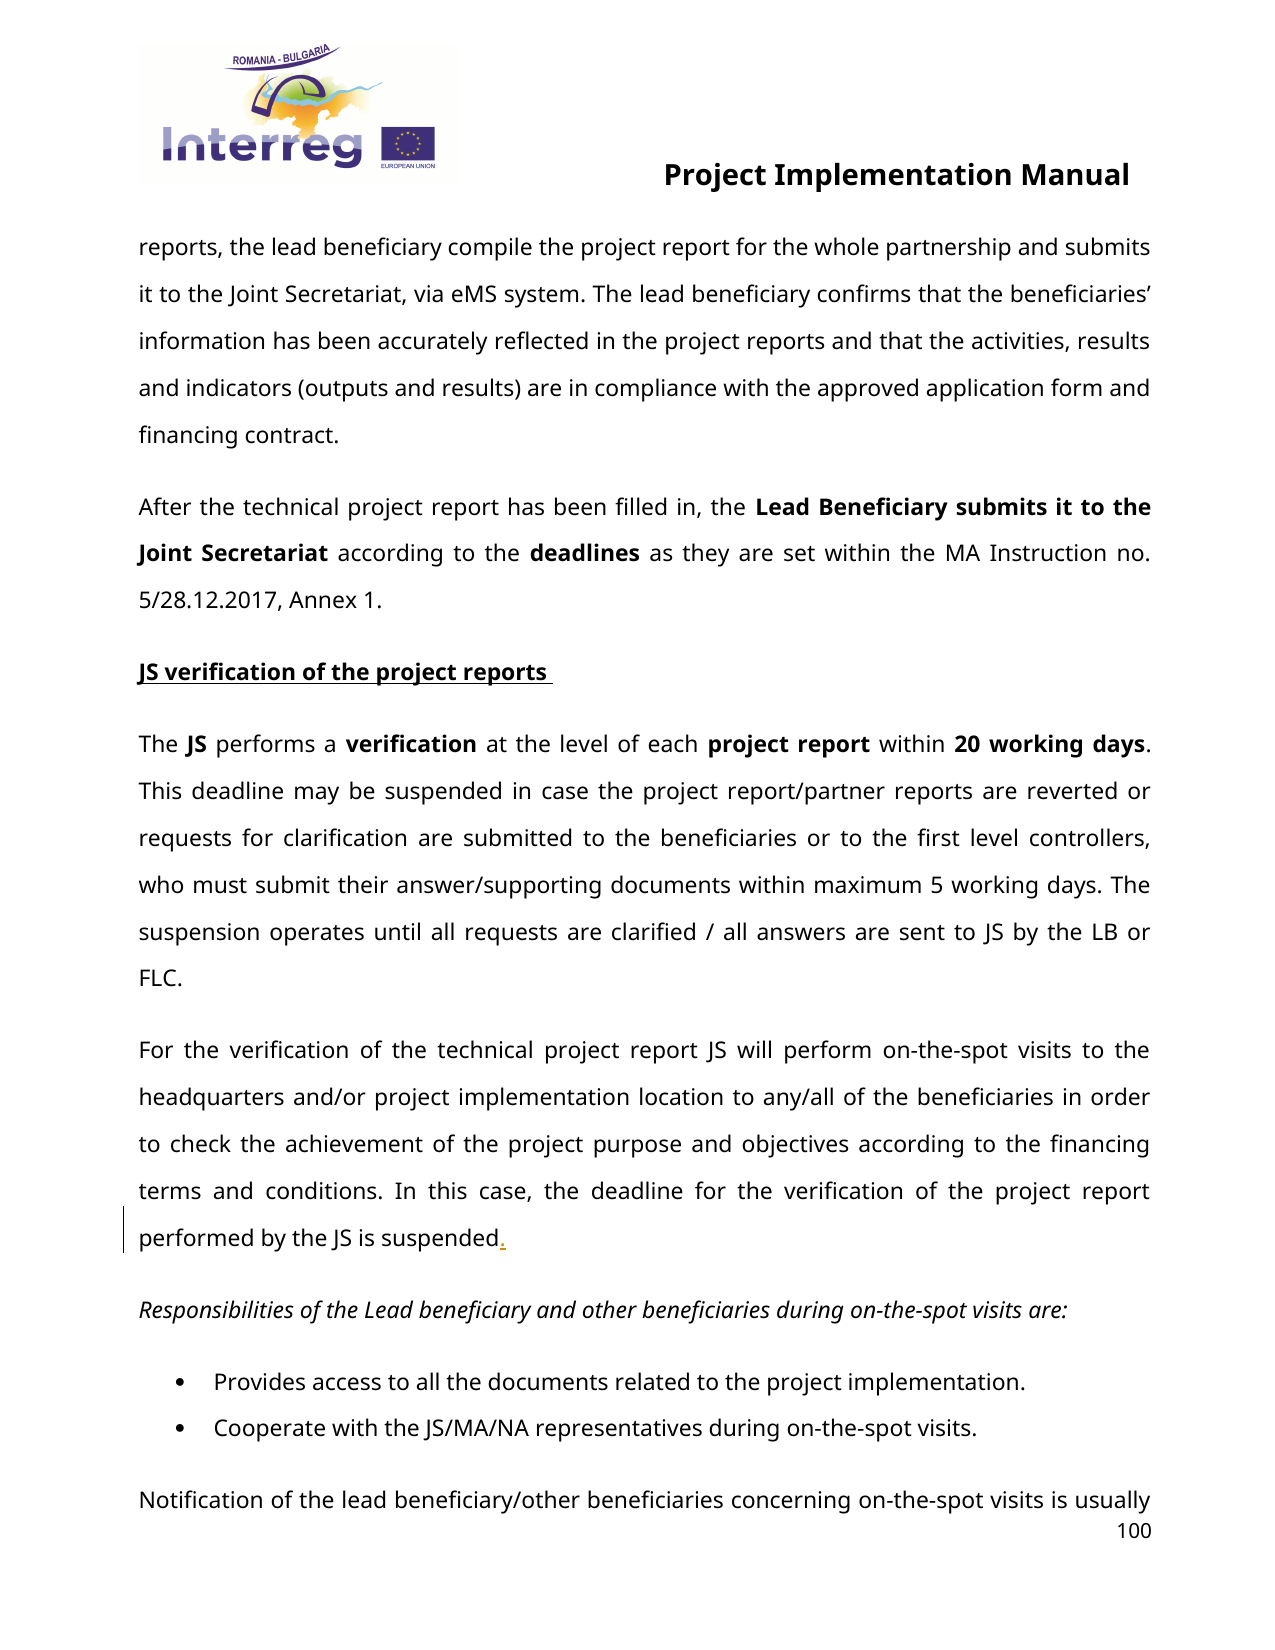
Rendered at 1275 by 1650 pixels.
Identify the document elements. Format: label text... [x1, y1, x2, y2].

text The JS performs a verification at the level of each project report within 20 working days. This deadline may be suspended in case the project report/partner reports are reverted or requests for clarification are submitted to the beneficiaries or to the first level controllers, who must submit their answer/supporting documents within maximum 5 working days. The suspension operates until all requests are clarified / all answers are sent to JS by the LB or FLC. [138, 728, 1152, 993]
list Provides access to all the documents related to the project implementation. [176, 1365, 1152, 1397]
text After the technical project report has been filled in, the Lead Beneficiary submits it to the Joint Secretariat according to the deadlines as they are set within the MA Instruction no. 5/28.12.2017, Annex 1. [138, 490, 1152, 615]
picture [138, 44, 461, 185]
text Notification of the lead beneficiary/other beneficiaries concerning on-the-spot visits is usually done with at least 5 working days in advance. [138, 1484, 1152, 1515]
text JS verification of the project reports [138, 656, 1152, 687]
text Responsibilities of the Lead beneficiary and other beneficiaries during on-the-spot visits are: [138, 1293, 1152, 1325]
text For the verification of the technical project report JS will perform on-the-spot visits to the headquarters and/or project implementation location to any/all of the beneficiaries in order to check the achievement of the project purpose and objectives according to the financing terms and conditions. In this case, the deadline for the verification of the project report performed by the JS is suspended [138, 1034, 1152, 1253]
list Cooperate with the JS/MA/NA representatives during on-the-spot visits. [176, 1412, 1152, 1443]
